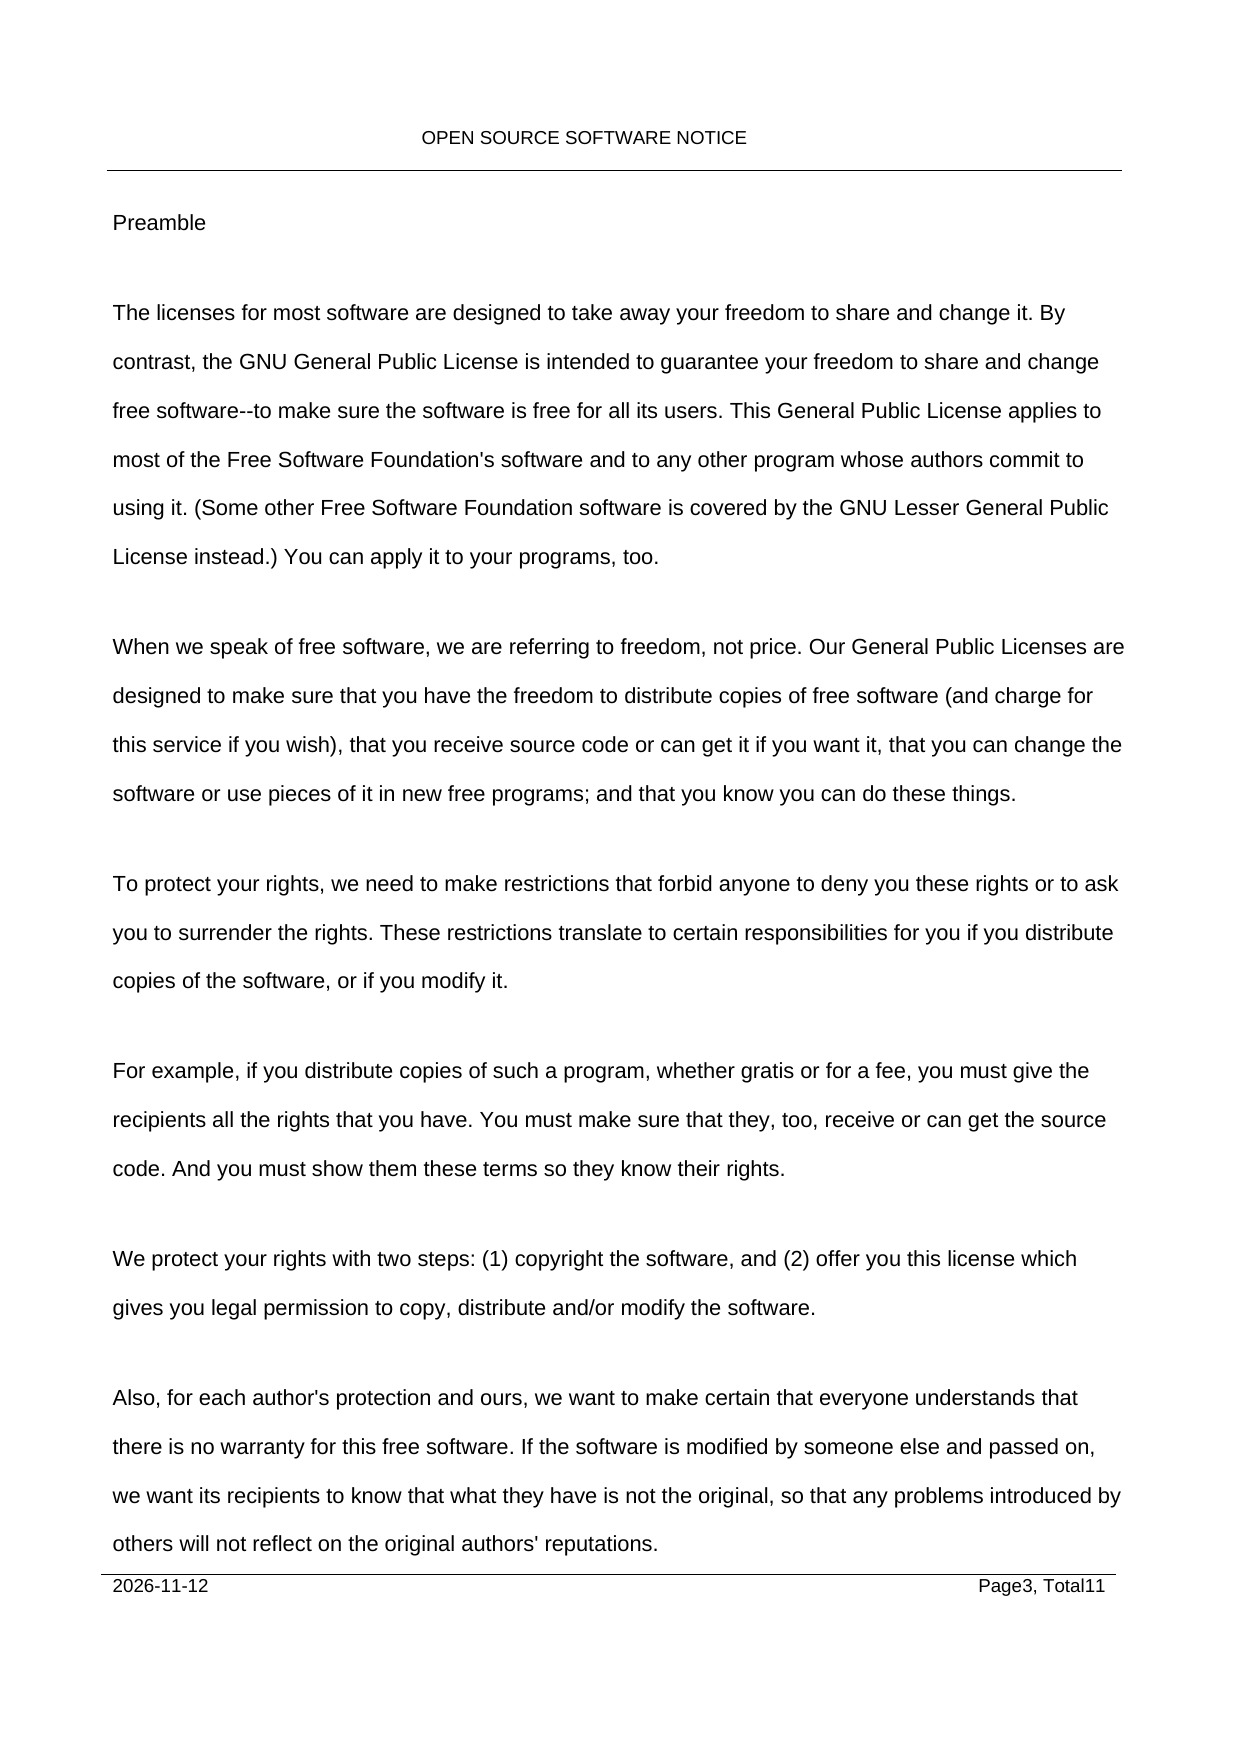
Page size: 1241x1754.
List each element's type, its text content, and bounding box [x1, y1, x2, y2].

text Also, for each author's protection and ours, we want to make certain that everyone understands that there is no warranty for this free software. If the software is modified by someone else and passed on, we want its recipients to know that what they have is not the original, so that any problems introduced by others will not reflect on the original authors' reputations. [112, 1381, 1128, 1560]
text Preamble [112, 206, 1128, 239]
text For example, if you distribute copies of such a program, whether gratis or for a fee, you must give the recipients all the rights that you have. You must make sure that they, too, receive or can get the source code. And you must show them these terms so they know their rights. [112, 1055, 1128, 1185]
text The licenses for most software are designed to take away your freedom to share and change it. By contrast, the GNU General Public License is intended to guarantee your freedom to share and change free software--to make sure the software is free for all its users. This General Public License applies to most of the Free Software Foundation's software and to any other program whose authors commit to using it. (Some other Free Software Foundation software is covered by the GNU Lesser General Public License instead.) You can apply it to your programs, too. [112, 297, 1128, 573]
text We protect your rights with two steps: (1) copyright the software, and (2) offer you this license which gives you legal permission to copy, distribute and/or modify the software. [112, 1242, 1128, 1324]
text To protect your rights, we need to make restrictions that forbid anyone to deny you these rights or to ask you to surrender the rights. These restrictions translate to certain responsibilities for you if you distribute copies of the software, or if you modify it. [112, 867, 1128, 997]
text When we speak of free software, we are referring to freedom, not price. Our General Public Licenses are designed to make sure that you have the freedom to distribute copies of free software (and charge for this service if you wish), that you receive source code or can get it if you want it, that you can change the software or use pieces of it in new free programs; and that you know you can do these things. [112, 631, 1128, 809]
